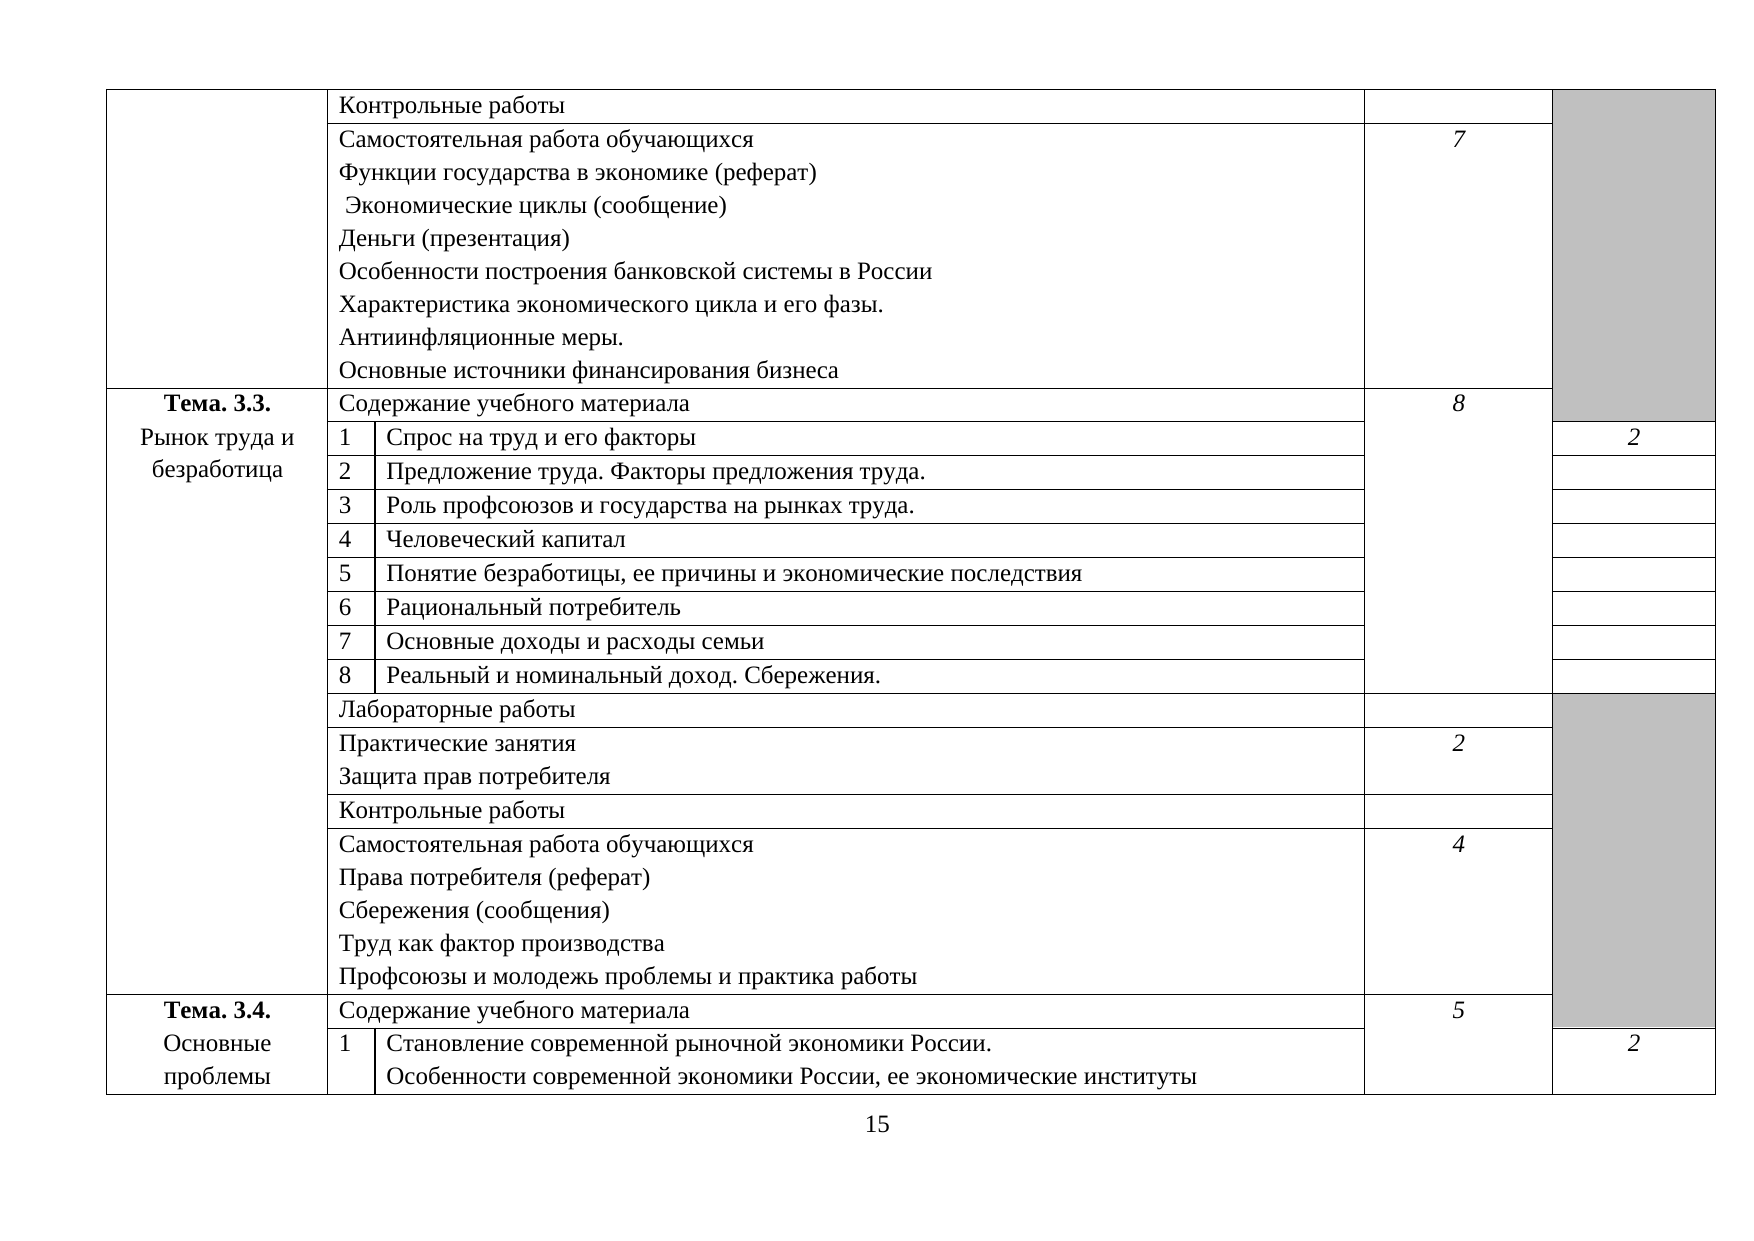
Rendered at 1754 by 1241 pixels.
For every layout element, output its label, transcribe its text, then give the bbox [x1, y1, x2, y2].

table_cell 2 [1553, 422, 1715, 455]
table_cell [1365, 90, 1552, 123]
table_cell Контрольные работы [328, 795, 1364, 828]
table_cell [1365, 795, 1552, 828]
table_cell Практические занятия Защита прав потребителя [328, 728, 1364, 794]
table_cell 2 [1553, 1029, 1715, 1094]
table_cell 1 [328, 422, 374, 455]
table_cell Тема. 3.3. Рынок труда и безработица [107, 389, 327, 994]
table_cell Рациональный потребитель [376, 592, 1364, 625]
table_cell 2 [1365, 728, 1552, 794]
table_cell 7 [1365, 124, 1552, 387]
table_cell Содержание учебного материала [328, 995, 1364, 1027]
table_cell Лабораторные работы [328, 694, 1364, 727]
table_cell [1553, 660, 1715, 693]
table_cell Человеческий капитал [376, 524, 1364, 557]
table_cell 4 [1365, 829, 1552, 994]
table_cell Понятие безработицы, ее причины и экономические последствия [376, 558, 1364, 591]
table_cell Предложение труда. Факторы предложения труда. [376, 456, 1364, 489]
table_cell [1553, 558, 1715, 591]
table_cell Основные доходы и расходы семьи [376, 626, 1364, 659]
table_cell 2 [328, 456, 374, 489]
table_cell Становление современной рыночной экономики России. Особенности современной экономики России, ее экономические институты [376, 1029, 1364, 1094]
table_cell 8 [1365, 389, 1552, 693]
table_cell 7 [328, 626, 374, 659]
table_cell Тема. 3.4. Основные проблемы экономики России. Элементы международной экономики [107, 995, 327, 1094]
table_cell 6 [328, 592, 374, 625]
table_cell [1553, 626, 1715, 659]
table_cell 5 [1365, 995, 1552, 1094]
table_cell Самостоятельная работа обучающихся Права потребителя (реферат) Сбережения (сообщения) Труд как фактор производства Профсоюзы и молодежь проблемы и практика работы [328, 829, 1364, 994]
table_cell Реальный и номинальный доход. Сбережения. [376, 660, 1364, 693]
table_cell 1 [328, 1029, 374, 1094]
table_cell Роль профсоюзов и государства на рынках труда. [376, 490, 1364, 523]
table_cell Самостоятельная работа обучающихся Функции государства в экономике (реферат) Экономические циклы (сообщение) Деньги (презентация) Особенности построения банковской системы в России Характеристика экономического цикла и его фазы. Антиинфляционные меры. Основные источники финансирования бизнеса [328, 124, 1364, 387]
table_cell [1365, 694, 1552, 727]
table_cell 4 [328, 524, 374, 557]
table_cell [1553, 524, 1715, 557]
table_cell [1553, 456, 1715, 489]
table_cell Контрольные работы [328, 90, 1364, 123]
table_cell [1553, 694, 1715, 1027]
table_cell Содержание учебного материала [328, 389, 1364, 421]
table_cell 8 [328, 660, 374, 693]
table_cell 5 [328, 558, 374, 591]
table_cell [1553, 592, 1715, 625]
table_cell 3 [328, 490, 374, 523]
table_cell [1553, 490, 1715, 523]
table_cell Спрос на труд и его факторы [376, 422, 1364, 455]
